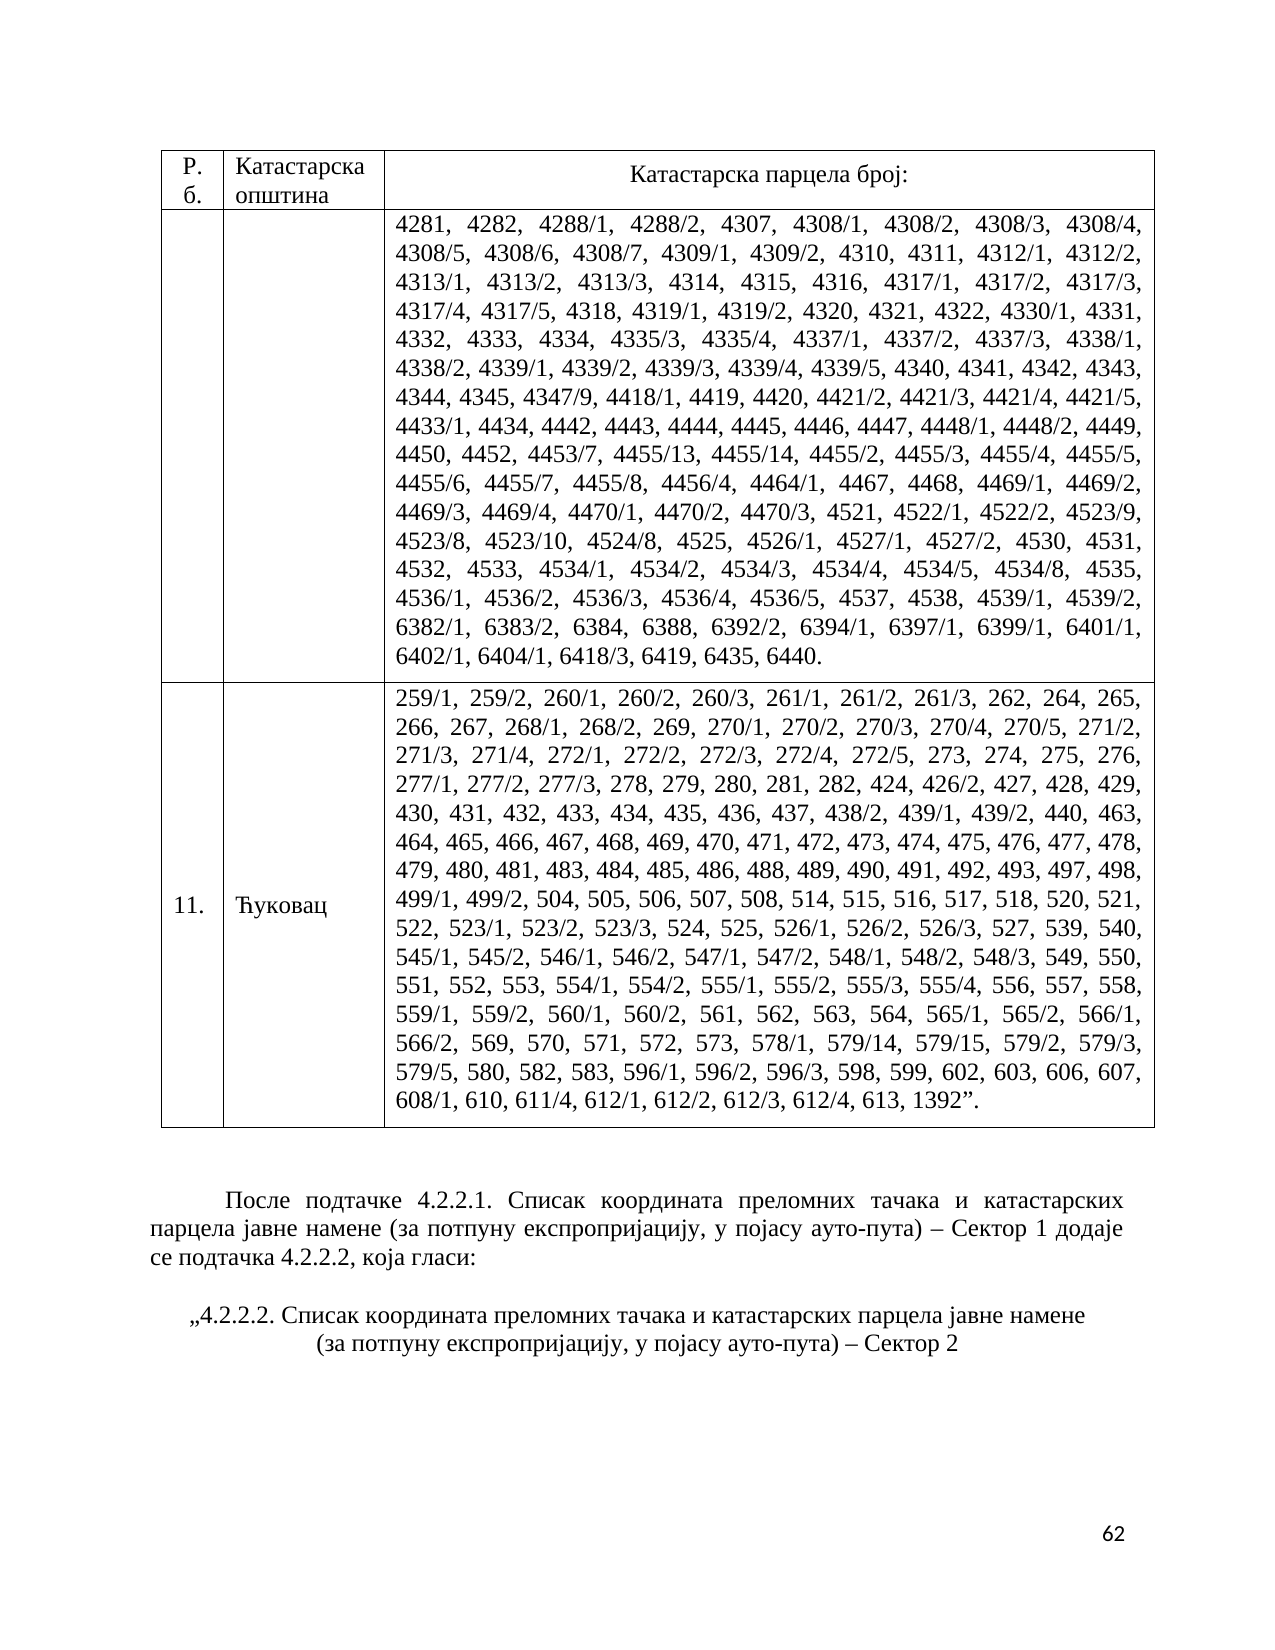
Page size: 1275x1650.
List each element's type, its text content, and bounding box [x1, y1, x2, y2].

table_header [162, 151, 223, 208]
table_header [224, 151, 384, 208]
text (за потпуну експропријацију, у појасу ауто-пута) – Сектор 2 [150, 1328, 1124, 1357]
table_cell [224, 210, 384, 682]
text „4.2.2.2. Списак координата преломних тачака и катастарских парцела јавне намене [150, 1300, 1124, 1328]
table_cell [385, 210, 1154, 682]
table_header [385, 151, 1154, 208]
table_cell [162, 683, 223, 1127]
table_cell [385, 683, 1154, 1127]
text После подтачке 4.2.2.1. Списак координата преломних тачака и катастарских парцела јавне намене (за потпуну експропријацију, у појасу ауто-пута) – Сектор 1 додаје се подтачка 4.2.2.2, која гласи: [150, 1185, 1124, 1271]
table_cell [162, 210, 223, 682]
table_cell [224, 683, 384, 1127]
